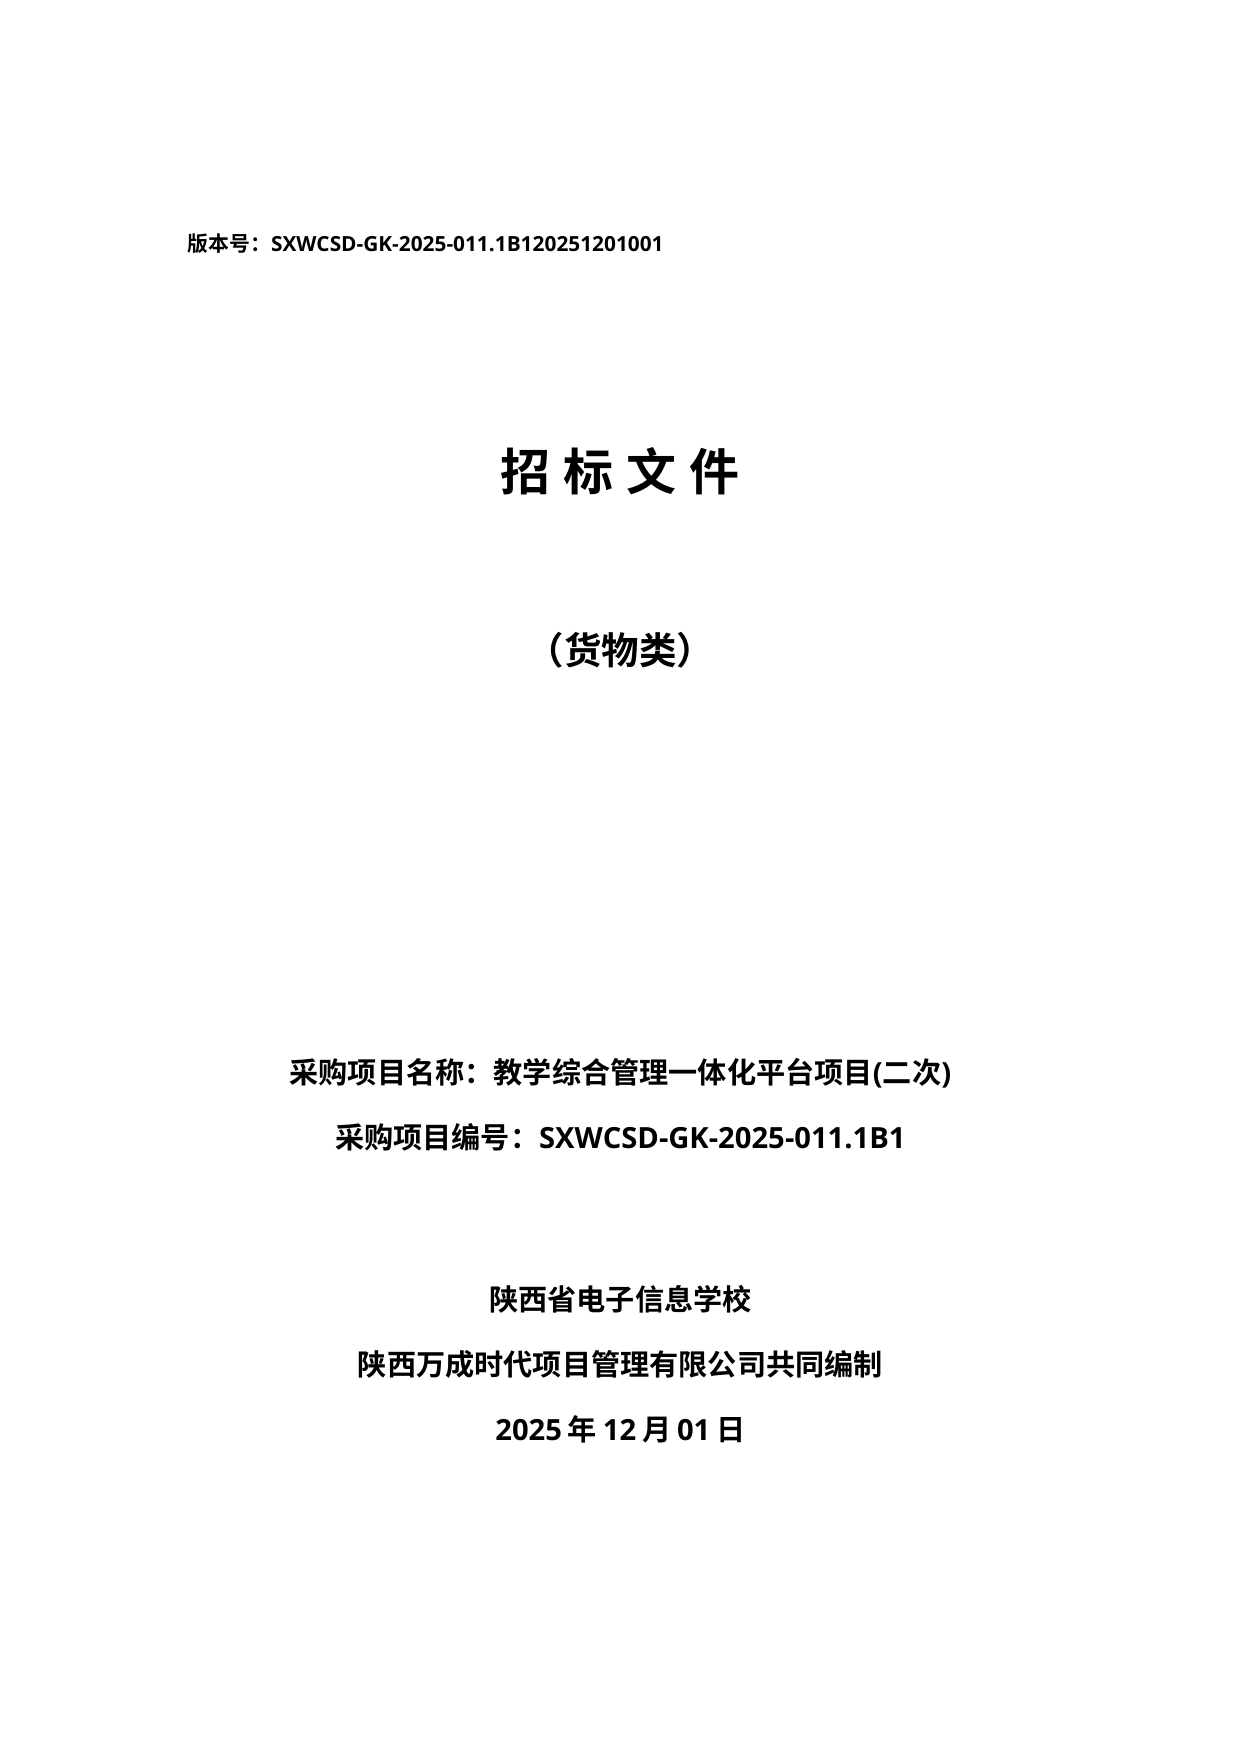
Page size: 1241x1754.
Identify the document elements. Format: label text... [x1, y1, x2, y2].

text （货物类） [187, 617, 1053, 1039]
text 陕西万成时代项目管理有限公司共同编制 [187, 1332, 1053, 1397]
text 版本号：SXWCSD-GK-2025-011.1B120251201001 [187, 227, 1053, 422]
text 采购项目名称：教学综合管理一体化平台项目(二次) [187, 1039, 1053, 1104]
text 招 标 文 件 [187, 422, 1053, 617]
text 陕西省电子信息学校 [187, 1267, 1053, 1332]
text 2025年12月01日 [187, 1397, 1053, 1462]
text 采购项目编号：SXWCSD-GK-2025-011.1B1 [187, 1104, 1053, 1267]
